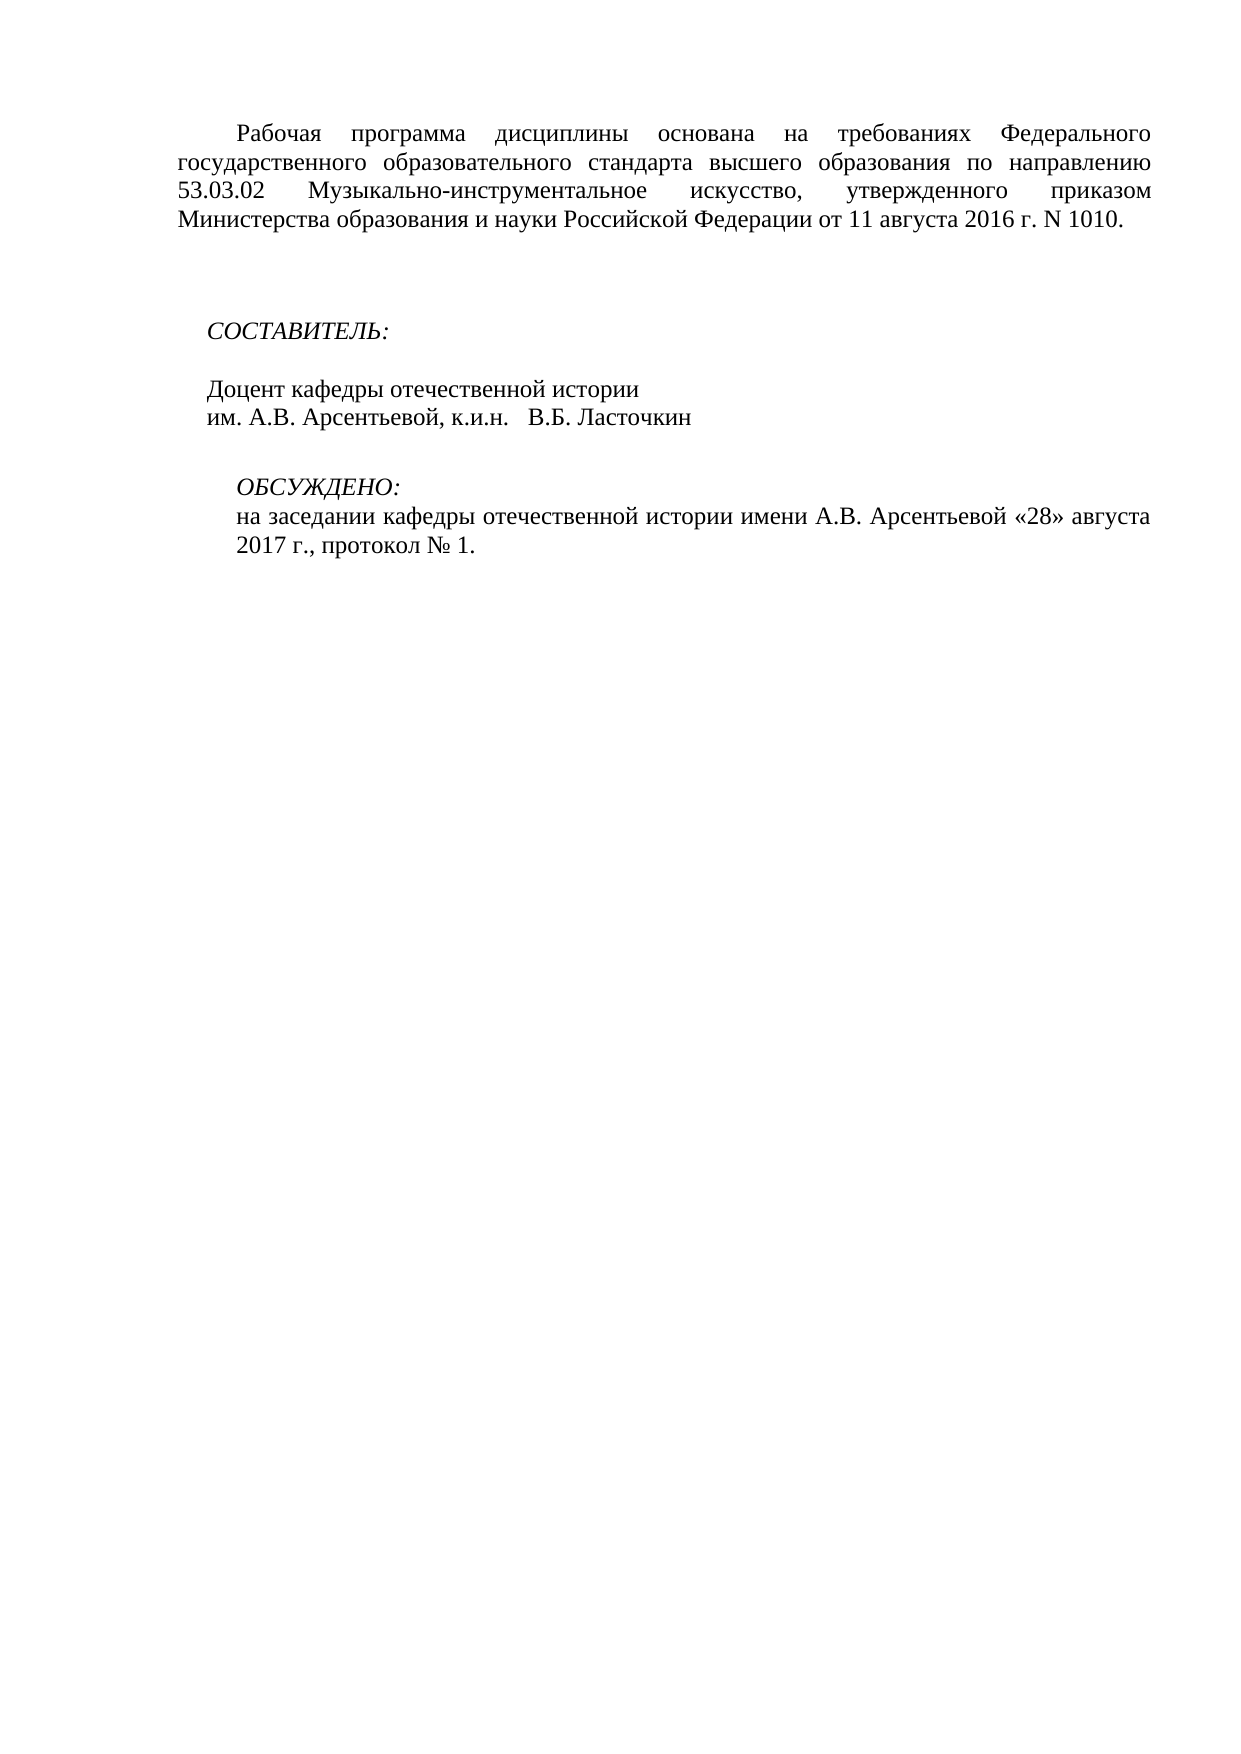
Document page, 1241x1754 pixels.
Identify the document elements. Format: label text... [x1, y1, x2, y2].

text им. А.В. Арсентьевой, к.и.н. В.Б. Ласточкин [207, 402, 1152, 431]
text Доцент кафедры отечественной истории [207, 374, 1152, 402]
text ОБСУЖДЕНО: [177, 472, 1152, 501]
list Рабочая программа дисциплины основана на требованиях Федерального государственного образовательного стандарта высшего образования по направлению 53.03.02 Музыкально-инструментальное искусство, утвержденного приказом Министерства образования и науки Российской Федерации от 11 августа 2016 г. N 1010. [177, 118, 1152, 233]
text на заседании кафедры отечественной истории имени А.В. Арсентьевой «28» августа 2017 г., протокол № 1. [236, 501, 1152, 559]
text СОСТАВИТЕЛЬ: [207, 316, 1152, 345]
